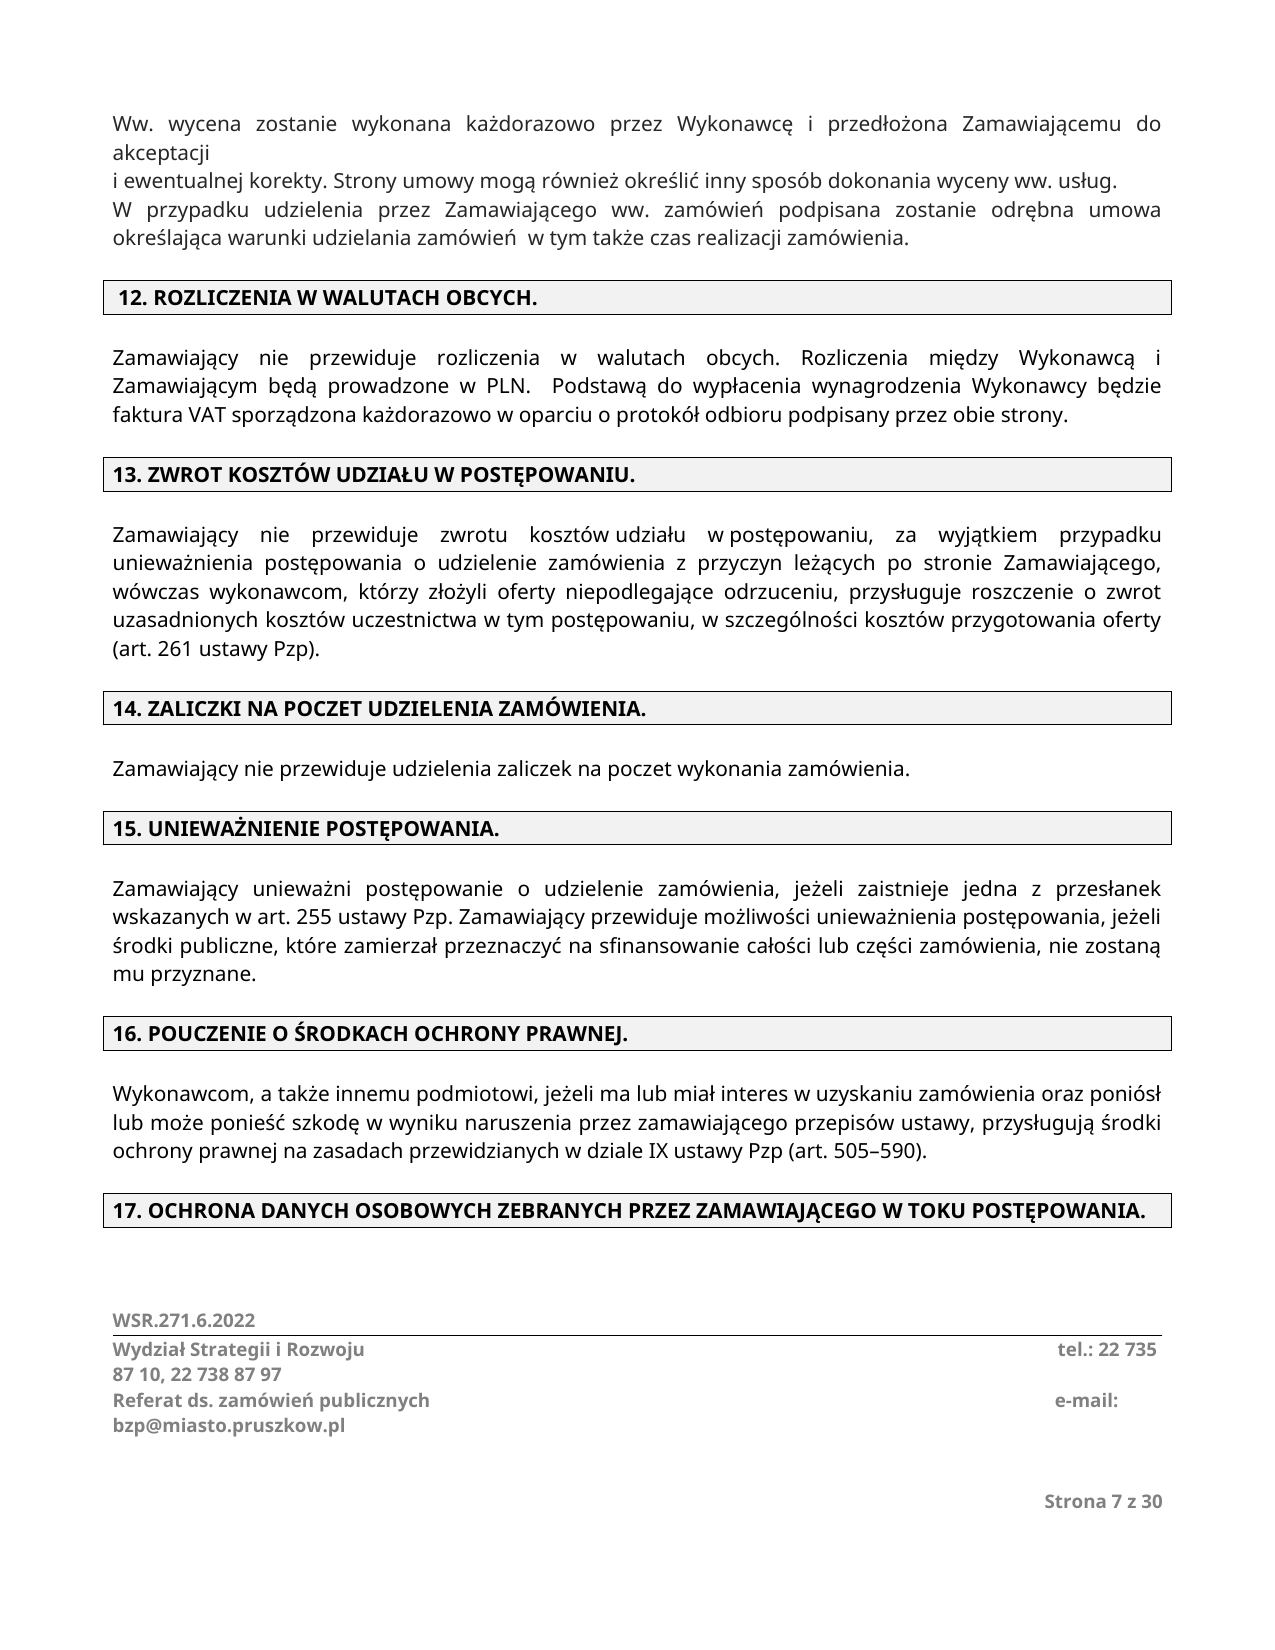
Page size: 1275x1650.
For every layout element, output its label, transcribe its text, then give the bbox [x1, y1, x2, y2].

text Zamawiający nie przewiduje rozliczenia w walutach obcych. Rozliczenia między Wykonawcą i Zamawiającym będą prowadzone w PLN. Podstawą do wypłacenia wynagrodzenia Wykonawcy będzie faktura VAT sporządzona każdorazowo w oparciu o protokół odbioru podpisany przez obie strony. [112, 343, 1162, 428]
text 13. ZWROT KOSZTÓW UDZIAŁU W POSTĘPOWANIU. [104, 458, 1171, 491]
text 17. OCHRONA DANYCH OSOBOWYCH ZEBRANYCH PRZEZ ZAMAWIAJĄCEGO W TOKU POSTĘPOWANIA. [104, 1194, 1171, 1227]
text 16. POUCZENIE O ŚRODKACH OCHRONY PRAWNEJ. [104, 1017, 1171, 1050]
text Zamawiający nie przewiduje udzielenia zaliczek na poczet wykonania zamówienia. [112, 754, 1162, 782]
text Zamawiający unieważni postępowanie o udzielenie zamówienia, jeżeli zaistnieje jedna z przesłanek wskazanych w art. 255 ustawy Pzp. Zamawiający przewiduje możliwości unieważnienia postępowania, jeżeli środki publiczne, które zamierzał przeznaczyć na sfinansowanie całości lub części zamówienia, nie zostaną mu przyznane. [112, 874, 1162, 988]
text Ww. wycena zostanie wykonana każdorazowo przez Wykonawcę i przedłożona Zamawiającemu do akceptacji i ewentualnej korekty. Strony umowy mogą również określić inny sposób dokonania wyceny ww. usług. [112, 109, 1162, 195]
text Zamawiający nie przewiduje zwrotu kosztów udziału w postępowaniu, za wyjątkiem przypadku unieważnienia postępowania o udzielenie zamówienia z przyczyn leżących po stronie Zamawiającego, wówczas wykonawcom, którzy złożyli oferty niepodlegające odrzuceniu, przysługuje roszczenie o zwrot uzasadnionych kosztów uczestnictwa w tym postępowaniu, w szczególności kosztów przygotowania oferty (art. 261 ustawy Pzp). [112, 520, 1162, 662]
text Wykonawcom, a także innemu podmiotowi, jeżeli ma lub miał interes w uzyskaniu zamówienia oraz poniósł lub może ponieść szkodę w wyniku naruszenia przez zamawiającego przepisów ustawy, przysługują środki ochrony prawnej na zasadach przewidzianych w dziale IX ustawy Pzp (art. 505–590). [112, 1079, 1162, 1164]
text W przypadku udzielenia przez Zamawiającego ww. zamówień podpisana zostanie odrębna umowa określająca warunki udzielania zamówień w tym także czas realizacji zamówienia. [112, 195, 1162, 252]
text 14. ZALICZKI NA POCZET UDZIELENIA ZAMÓWIENIA. [104, 692, 1171, 724]
text 12. ROZLICZENIA W WALUTACH OBCYCH. [104, 281, 1171, 314]
text 15. UNIEWAŻNIENIE POSTĘPOWANIA. [104, 812, 1171, 844]
